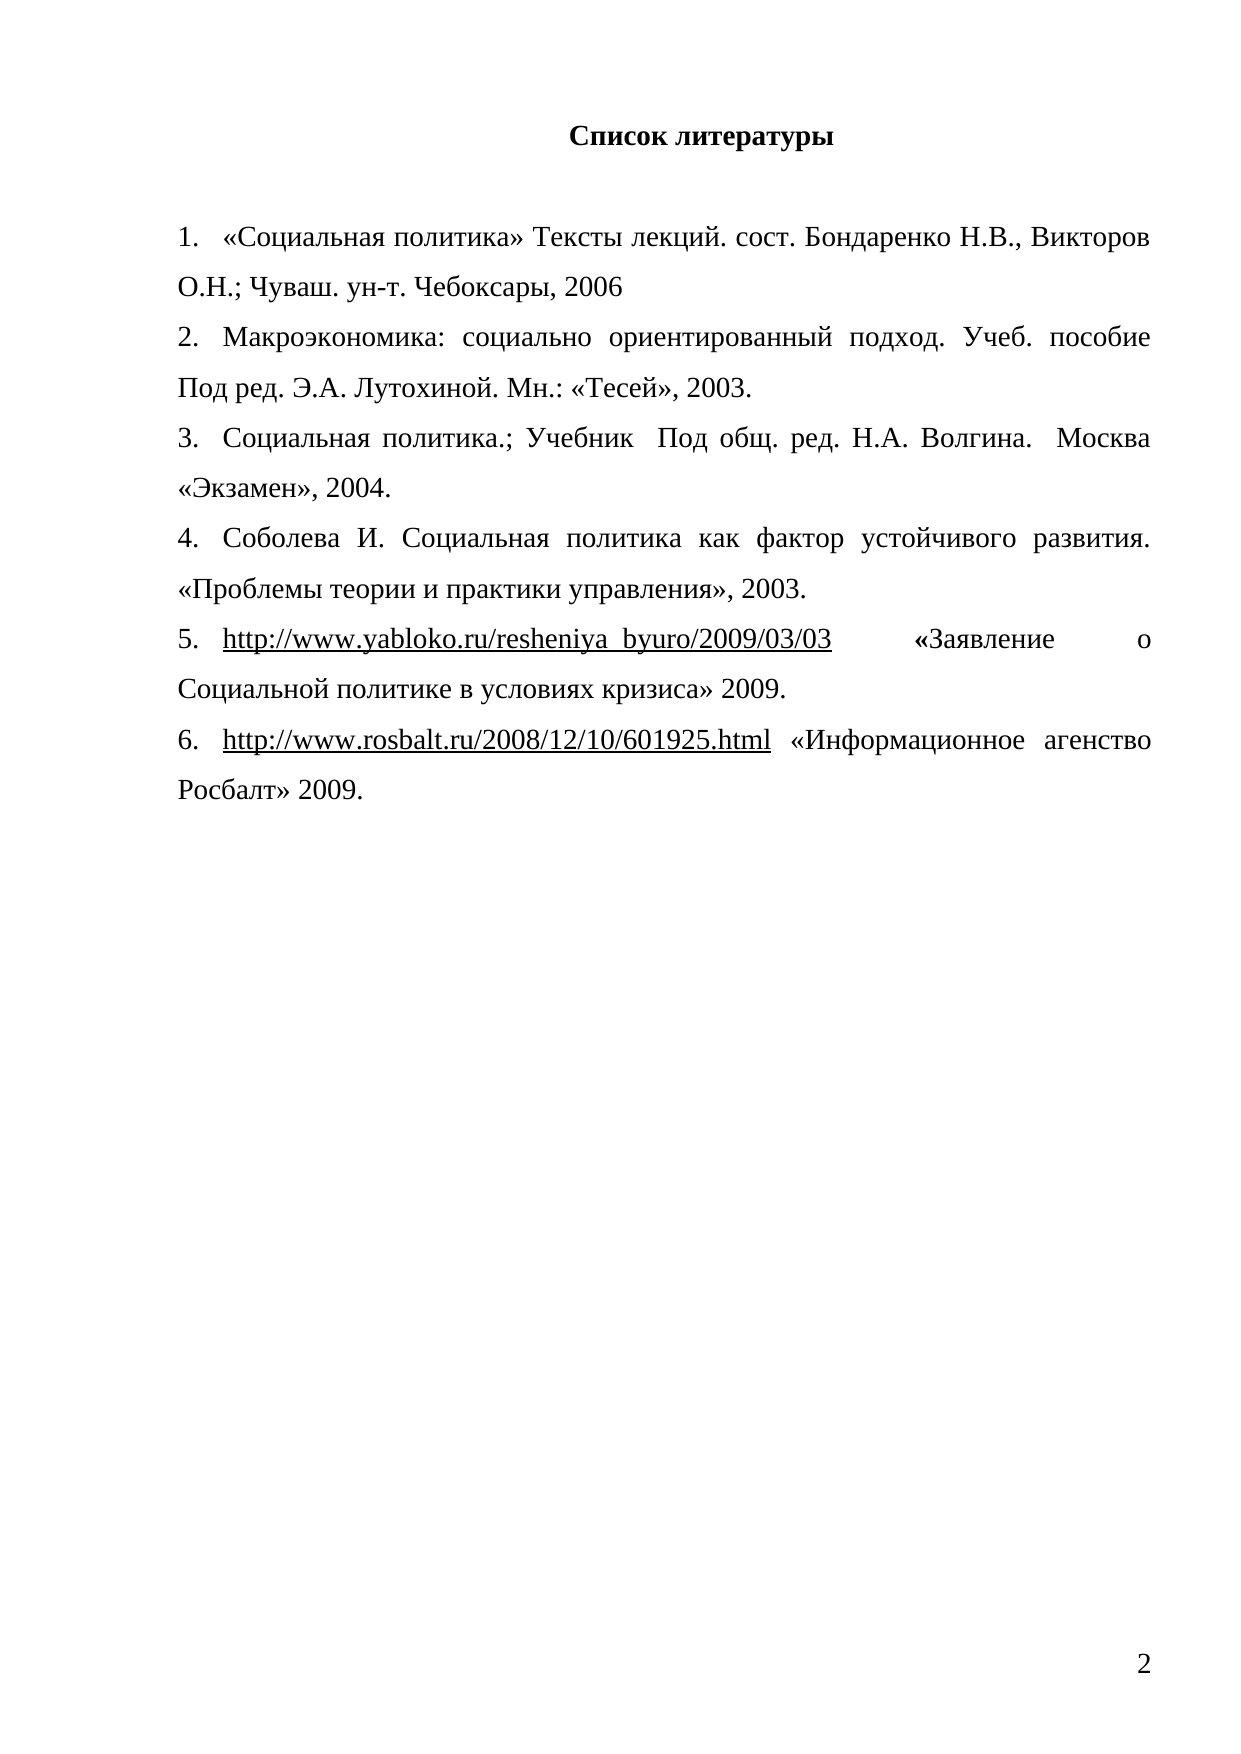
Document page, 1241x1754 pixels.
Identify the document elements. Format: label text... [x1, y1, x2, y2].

list http://www.yabloko.ru/resheniya_byuro/2009/03/03 «Заявление о Социальной политике в условиях кризиса» 2009. [177, 621, 1152, 705]
list Макроэкономика: социально ориентированный подход. Учеб. пособие Под ред. Э.А. Лутохиной. Мн.: «Тесей», 2003. [177, 319, 1152, 403]
list http://www.rosbalt.ru/2008/12/10/601925.html «Информационное агенство Росбалт» 2009. [177, 722, 1152, 806]
list «Социальная политика» Тексты лекций. сост. Бондаренко Н.В., Викторов О.Н.; Чуваш. ун-т. Чебоксары, 2006 [177, 219, 1152, 303]
list Социальная политика.; Учебник Под общ. ред. Н.А. Волгина. Москва «Экзамен», 2004. [177, 420, 1152, 504]
text Список литературы [177, 118, 1152, 152]
list Соболева И. Социальная политика как фактор устойчивого развития. «Проблемы теории и практики управления», 2003. [177, 521, 1152, 604]
